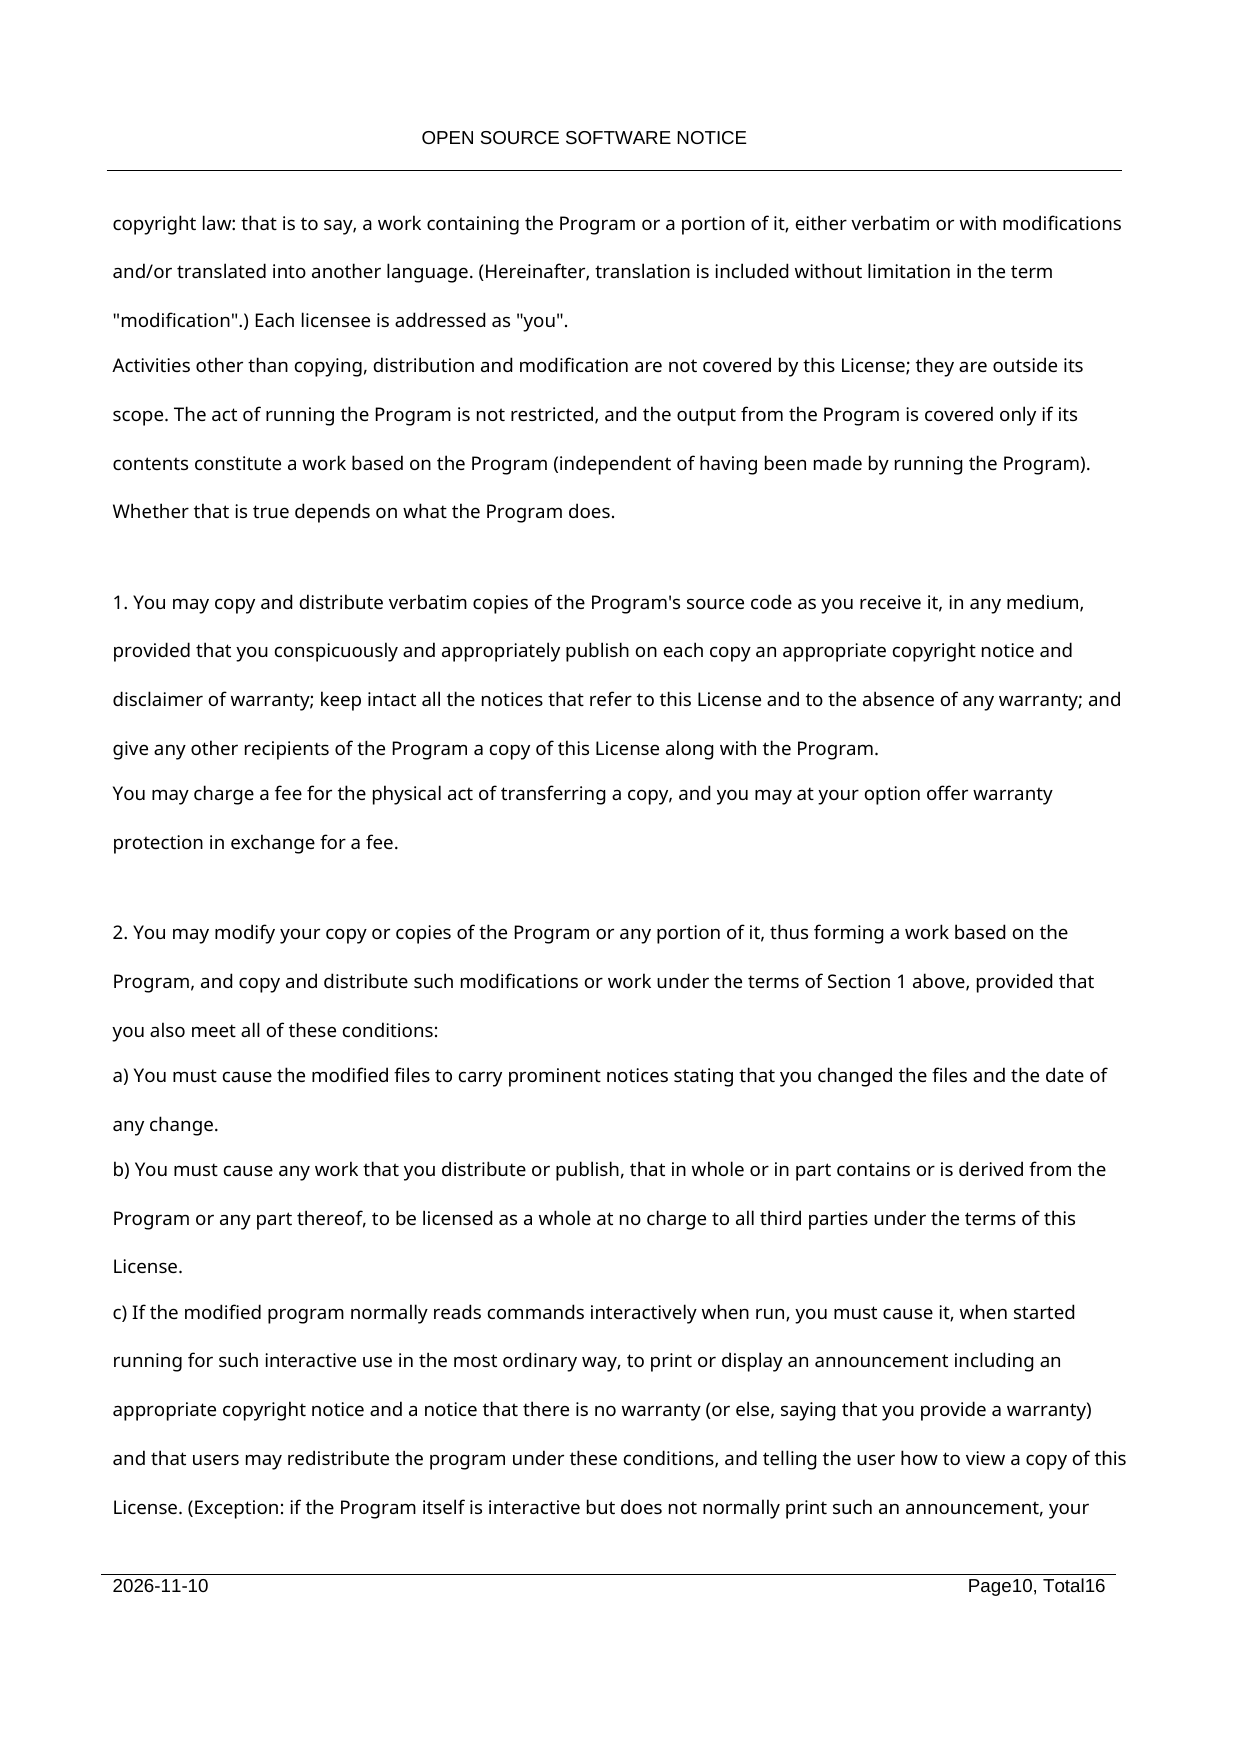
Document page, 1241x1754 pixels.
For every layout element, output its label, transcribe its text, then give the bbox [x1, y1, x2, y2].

text Activities other than copying, distribution and modification are not covered by this License; they are outside its scope. The act of running the Program is not restricted, and the output from the Program is covered only if its contents constitute a work based on the Program (independent of having been made by running the Program). Whether that is true depends on what the Program does. [112, 349, 1128, 528]
text b) You must cause any work that you distribute or publish, that in whole or in part contains or is derived from the Program or any part thereof, to be licensed as a whole at no charge to all third parties under the terms of this License. [112, 1153, 1128, 1283]
text 1. You may copy and distribute verbatim copies of the Program's source code as you receive it, in any medium, provided that you conspicuously and appropriately publish on each copy an appropriate copyright notice and disclaimer of warranty; keep intact all the notices that refer to this License and to the absence of any warranty; and give any other recipients of the Program a copy of this License along with the Program. [112, 586, 1128, 764]
text You may charge a fee for the physical act of transferring a copy, and you may at your option offer warranty protection in exchange for a fee. [112, 777, 1128, 858]
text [112, 206, 1128, 336]
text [112, 1296, 1128, 1523]
text 2. You may modify your copy or copies of the Program or any portion of it, thus forming a work based on the Program, and copy and distribute such modifications or work under the terms of Section 1 above, provided that you also meet all of these conditions: [112, 916, 1128, 1046]
text a) You must cause the modified files to carry prominent notices stating that you changed the files and the date of any change. [112, 1059, 1128, 1140]
